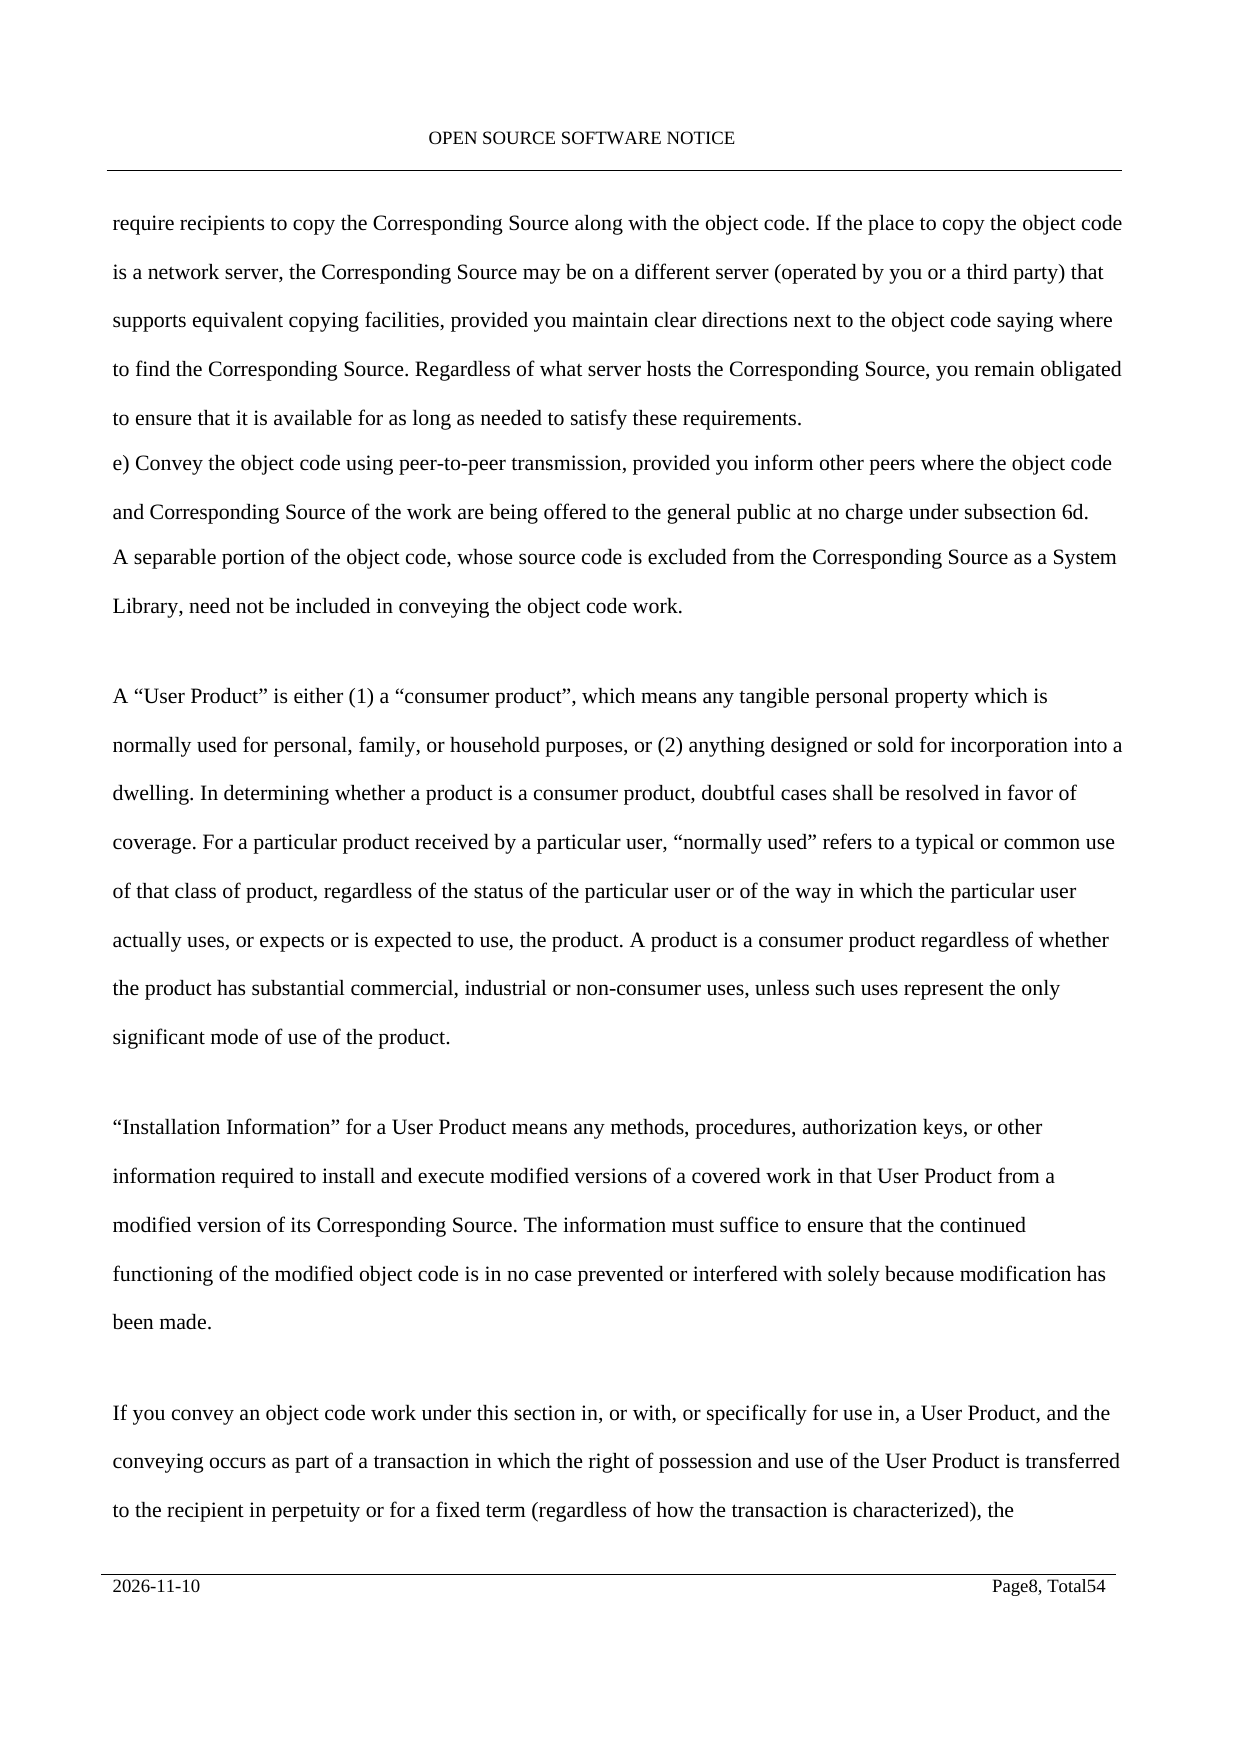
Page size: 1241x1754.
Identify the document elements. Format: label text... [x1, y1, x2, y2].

text A “User Product” is either (1) a “consumer product”, which means any tangible personal property which is normally used for personal, family, or household purposes, or (2) anything designed or sold for incorporation into a dwelling. In determining whether a product is a consumer product, doubtful cases shall be resolved in favor of coverage. For a particular product received by a particular user, “normally used” refers to a typical or common use of that class of product, regardless of the status of the particular user or of the way in which the particular user actually uses, or expects or is expected to use, the product. A product is a consumer product regardless of whether the product has substantial commercial, industrial or non-consumer uses, unless such uses represent the only significant mode of use of the product. [112, 679, 1128, 1053]
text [112, 1396, 1128, 1526]
text A separable portion of the object code, whose source code is excluded from the Corresponding Source as a System Library, need not be included in conveying the object code work. [112, 540, 1128, 622]
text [112, 206, 1128, 434]
text e) Convey the object code using peer-to-peer transmission, provided you inform other peers where the object code and Corresponding Source of the work are being offered to the general public at no charge under subsection 6d. [112, 446, 1128, 528]
text “Installation Information” for a User Product means any methods, procedures, authorization keys, or other information required to install and execute modified versions of a covered work in that User Product from a modified version of its Corresponding Source. The information must suffice to ensure that the continued functioning of the modified object code is in no case prevented or interfered with solely because modification has been made. [112, 1111, 1128, 1338]
